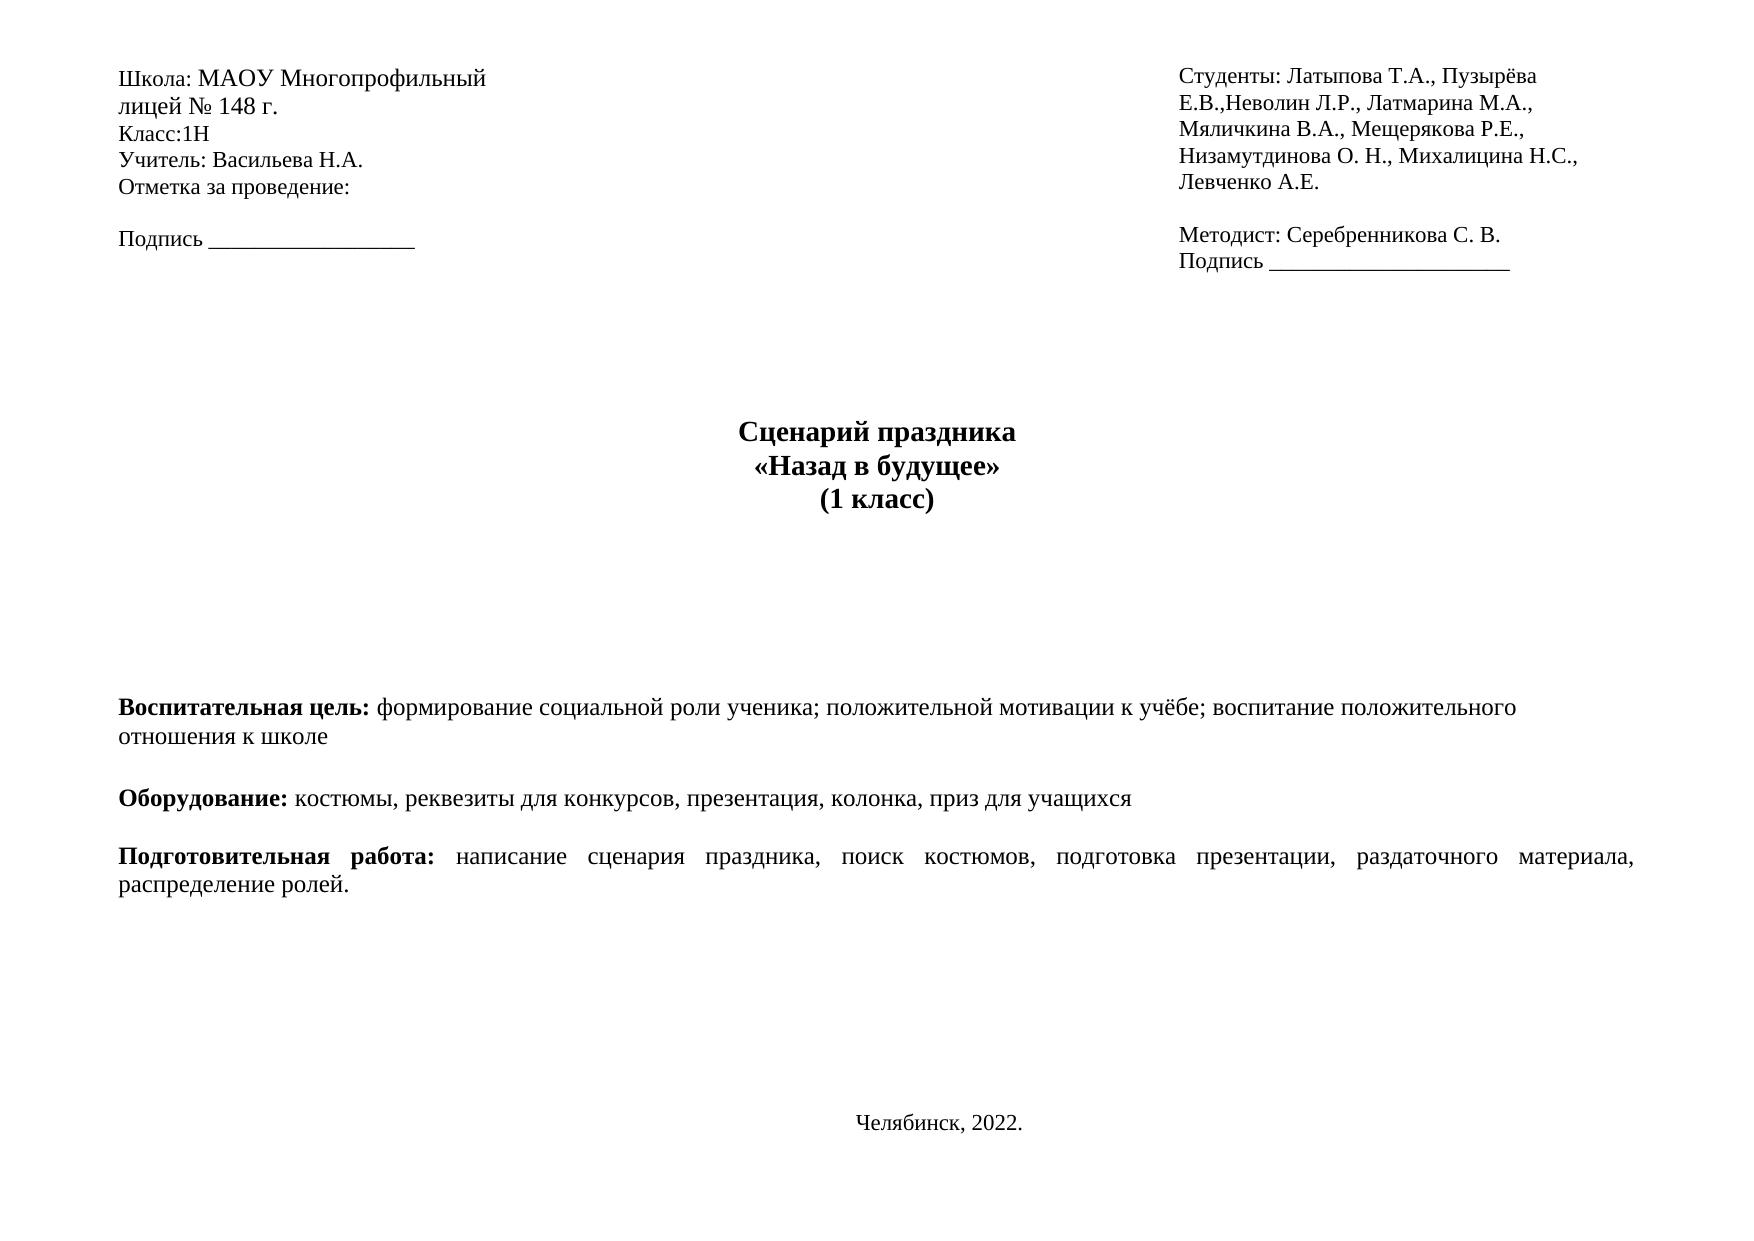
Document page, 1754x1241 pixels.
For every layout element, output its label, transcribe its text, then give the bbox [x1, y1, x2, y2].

text Воспитательная цель: формирование социальной роли ученика; положительной мотивации к учёбе; воспитание положительного отношения к школе [118, 692, 1636, 750]
text Сценарий праздника [118, 414, 1636, 448]
text «Назад в будущее» [118, 448, 1636, 481]
table_header Студенты: Латыпова Т.А., Пузырёва Е.В.,Неволин Л.Р., Латмарина М.А., Мяличкина В.А., Мещерякова Р.Е., Низамутдинова О. Н., Михалицина Н.С., Левченко А.Е. Методист: Серебренникова С. В. Подпись _____________________ [1168, 63, 1617, 300]
text Оборудование: костюмы, реквезиты для конкурсов, презентация, колонка, приз для учащихся [118, 783, 1636, 812]
table_header Школа: МАОУ Многопрофильный лицей № 148 г. Класс:1Н Учитель: Васильева Н.А. Отметка за проведение: Подпись __________________ [107, 63, 509, 339]
text Челябинск, 2022. [856, 1109, 1636, 1136]
text (1 класс) [118, 481, 1636, 515]
text Подготовительная работа: написание сценария праздника, поиск костюмов, подготовка презентации, раздаточного материала, распределение ролей. [118, 841, 1636, 898]
